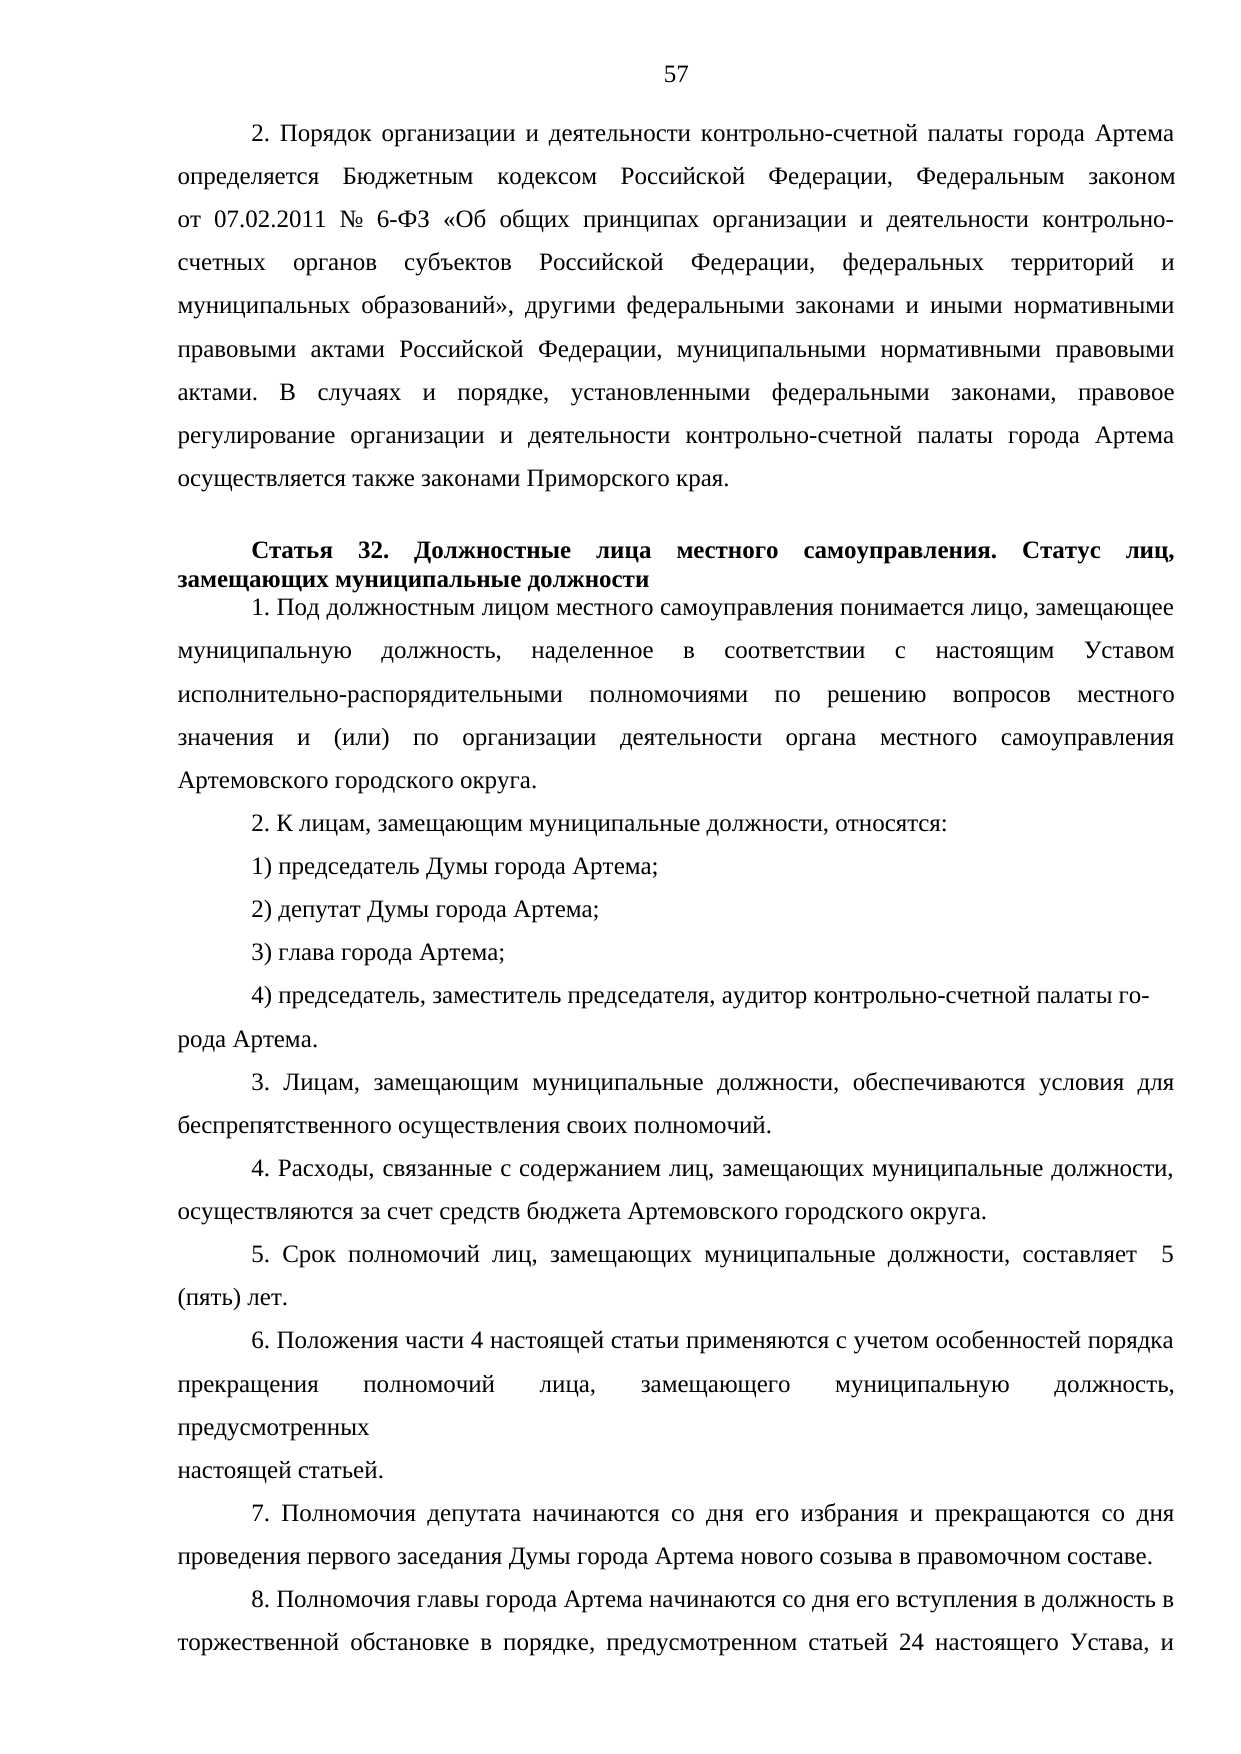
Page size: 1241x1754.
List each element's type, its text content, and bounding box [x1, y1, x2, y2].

text Статья 32. Должностные лица местного самоуправления. Статус лиц, замещающих муниципальные должности [177, 535, 1175, 592]
text 3) глава города Артема; [177, 937, 1175, 966]
text 7. Полномочия депутата начинаются со дня его избрания и прекращаются со дня проведения первого заседания Думы города Артема нового созыва в правомочном составе. [177, 1498, 1175, 1570]
text 1. Под должностным лицом местного самоуправления понимается лицо, замещающее муниципальную должность, наделенное в соответствии с настоящим Уставом исполнительно-распорядительными полномочиями по решению вопросов местного значения и (или) по организации деятельности органа местного самоуправления Артемовского городского округа. [177, 592, 1175, 794]
text настоящей статьей. [177, 1455, 1175, 1484]
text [177, 1584, 1175, 1656]
text 4. Расходы, связанные с содержанием лиц, замещающих муниципальные должности, осуществляются за счет средств бюджета Артемовского городского округа. [177, 1153, 1175, 1225]
text 2) депутат Думы города Артема; [177, 894, 1175, 923]
text 6. Положения части 4 настоящей статьи применяются с учетом особенностей порядка прекращения полномочий лица, замещающего муниципальную должность, предусмотренных [177, 1326, 1175, 1441]
text 4) председатель, заместитель председателя, аудитор контрольно-счетной палаты го- [177, 981, 1175, 1009]
text 5. Срок полномочий лиц, замещающих муниципальные должности, составляет 5 (пять) лет. [177, 1239, 1175, 1311]
text 2. Порядок организации и деятельности контрольно-счетной палаты города Артема определяется Бюджетным кодексом Российской Федерации, Федеральным законом от 07.02.2011 № 6-ФЗ «Об общих принципах организации и деятельности контрольно-счетных органов субъектов Российской Федерации, федеральных территорий и муниципальных образований», другими федеральными законами и иными нормативными правовыми актами Российской Федерации, муниципальными нормативными правовыми актами. В случаях и порядке, установленными федеральными законами, правовое регулирование организации и деятельности контрольно-счетной палаты города Артема осуществляется также законами Приморского края. [177, 118, 1175, 492]
text 2. К лицам, замещающим муниципальные должности, относятся: [177, 808, 1175, 837]
text рода Артема. [177, 1024, 1175, 1052]
text 3. Лицам, замещающим муниципальные должности, обеспечиваются условия для беспрепятственного осуществления своих полномочий. [177, 1067, 1175, 1139]
text 1) председатель Думы города Артема; [177, 851, 1175, 880]
